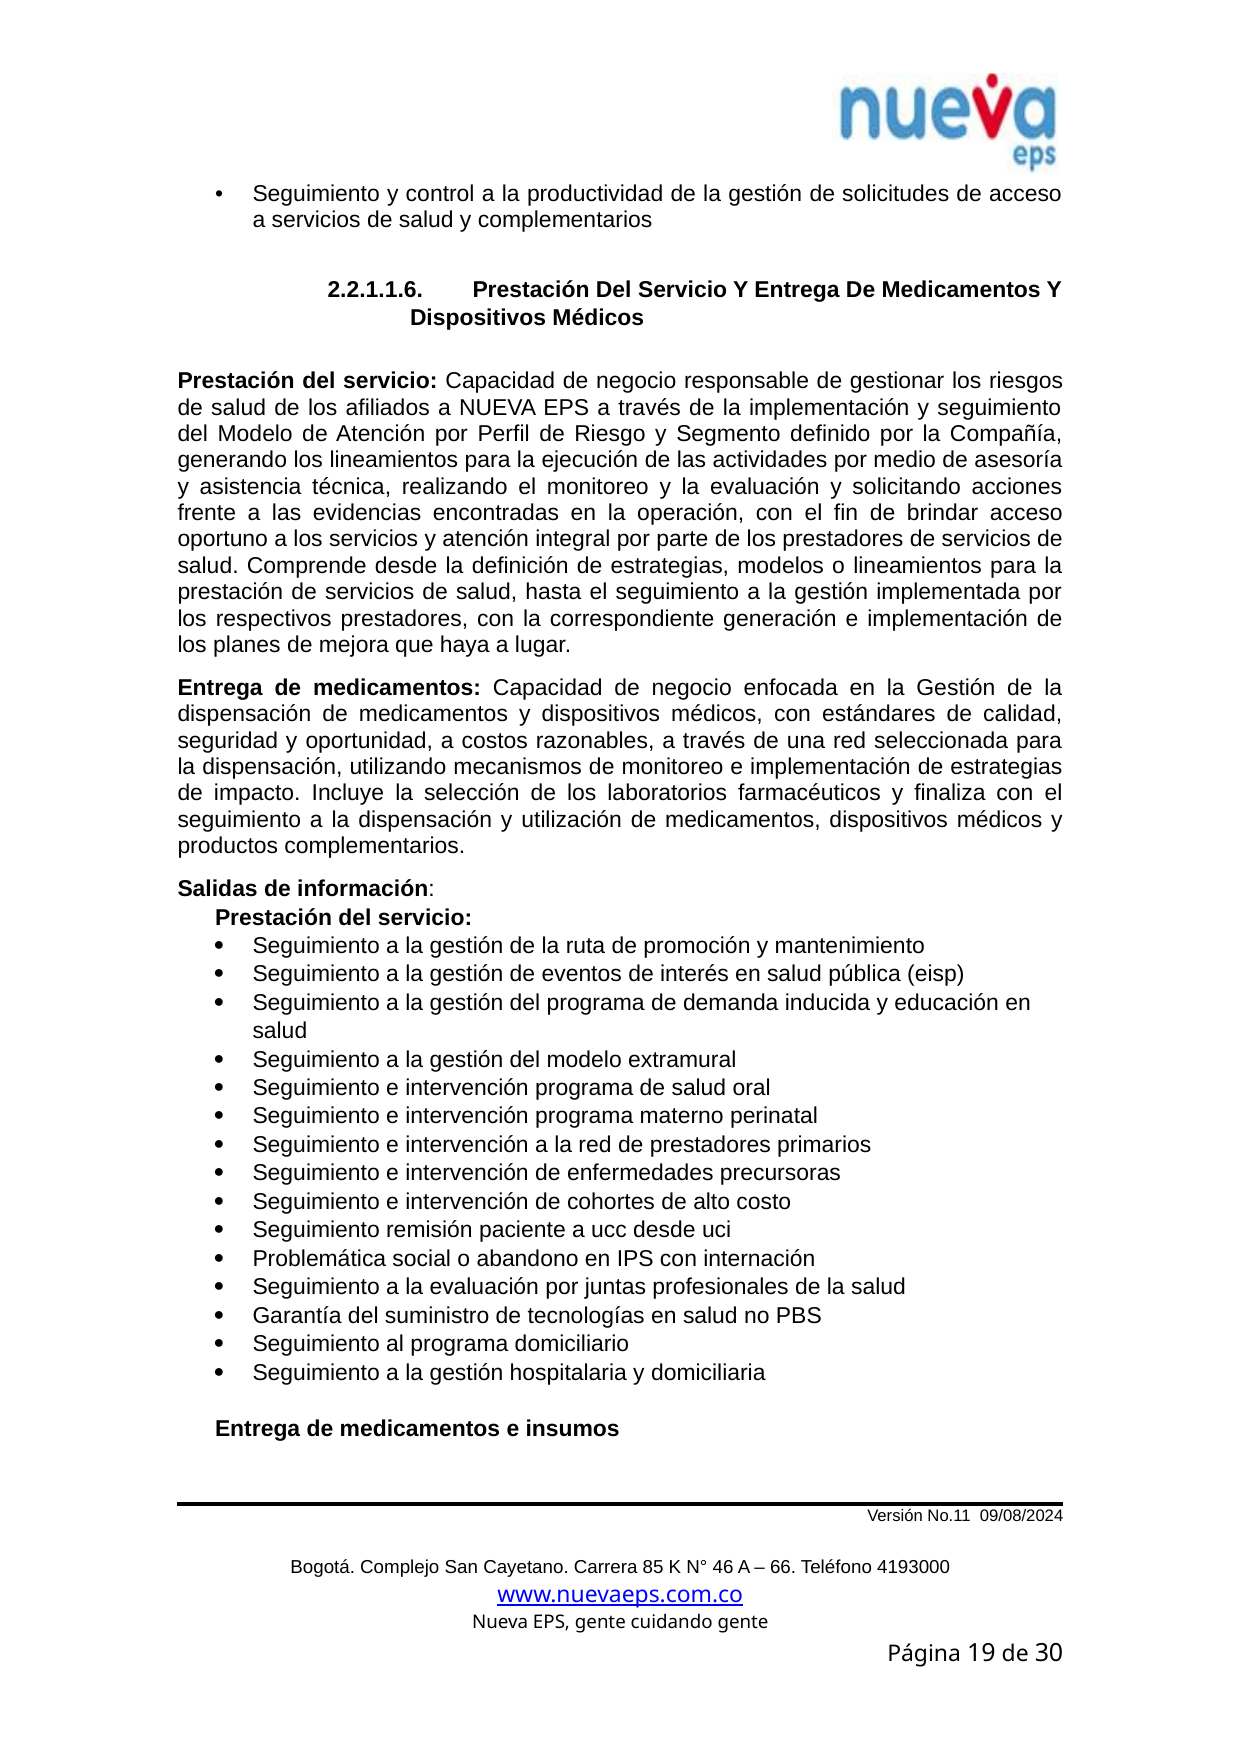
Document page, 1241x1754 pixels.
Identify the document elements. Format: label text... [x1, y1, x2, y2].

list Seguimiento a la evaluación por juntas profesionales de la salud [215, 1273, 1063, 1299]
list Garantía del suministro de tecnologías en salud no PBS [215, 1302, 1063, 1328]
list Seguimiento y control a la productividad de la gestión de solicitudes de acceso a servicios de salud y complementarios [215, 180, 1063, 233]
list Seguimiento al programa domiciliario [215, 1330, 1063, 1356]
list Seguimiento e intervención programa materno perinatal [215, 1102, 1063, 1129]
list Seguimiento a la gestión de la ruta de promoción y mantenimiento [215, 932, 1063, 958]
text Entrega de medicamentos: Capacidad de negocio enfocada en la Gestión de la dispensación de medicamentos y dispositivos médicos, con estándares de calidad, seguridad y oportunidad, a costos razonables, a través de una red seleccionada para la dispensación, utilizando mecanismos de monitoreo e implementación de estrategias de impacto. Incluye la selección de los laboratorios farmacéuticos y finaliza con el seguimiento a la dispensación y utilización de medicamentos, dispositivos médicos y productos complementarios. [177, 674, 1063, 858]
list Seguimiento e intervención a la red de prestadores primarios [215, 1131, 1063, 1157]
subtitle Prestación Del Servicio Y Entrega De Medicamentos Y Dispositivos Médicos [327, 276, 1063, 331]
list Seguimiento a la gestión de eventos de interés en salud pública (eisp) [215, 960, 1063, 987]
text Salidas de información: [177, 875, 1063, 901]
text Prestación del servicio: Capacidad de negocio responsable de gestionar los riesgos de salud de los afiliados a NUEVA EPS a través de la implementación y seguimiento del Modelo de Atención por Perfil de Riesgo y Segmento definido por la Compañía, generando los lineamientos para la ejecución de las actividades por medio de asesoría y asistencia técnica, realizando el monitoreo y la evaluación y solicitando acciones frente a las evidencias encontradas en la operación, con el fin de brindar acceso oportuno a los servicios y atención integral por parte de los prestadores de servicios de salud. Comprende desde la definición de estrategias, modelos o lineamientos para la prestación de servicios de salud, hasta el seguimiento a la gestión implementada por los respectivos prestadores, con la correspondiente generación e implementación de los planes de mejora que haya a lugar. [177, 367, 1063, 657]
list Seguimiento a la gestión hospitalaria y domiciliaria [215, 1358, 1063, 1385]
list Seguimiento a la gestión del programa de demanda inducida y educación en salud [215, 989, 1063, 1043]
text Entrega de medicamentos e insumos [215, 1415, 1063, 1442]
list Seguimiento a la gestión del modelo extramural [215, 1046, 1063, 1072]
list Seguimiento e intervención de cohortes de alto costo [215, 1188, 1063, 1214]
list Seguimiento remisión paciente a ucc desde uci [215, 1216, 1063, 1243]
list Seguimiento e intervención de enfermedades precursoras [215, 1159, 1063, 1186]
picture [831, 73, 1063, 180]
list Seguimiento e intervención programa de salud oral [215, 1074, 1063, 1100]
list Problemática social o abandono en IPS con internación [215, 1245, 1063, 1271]
text Prestación del servicio: [215, 903, 1063, 930]
